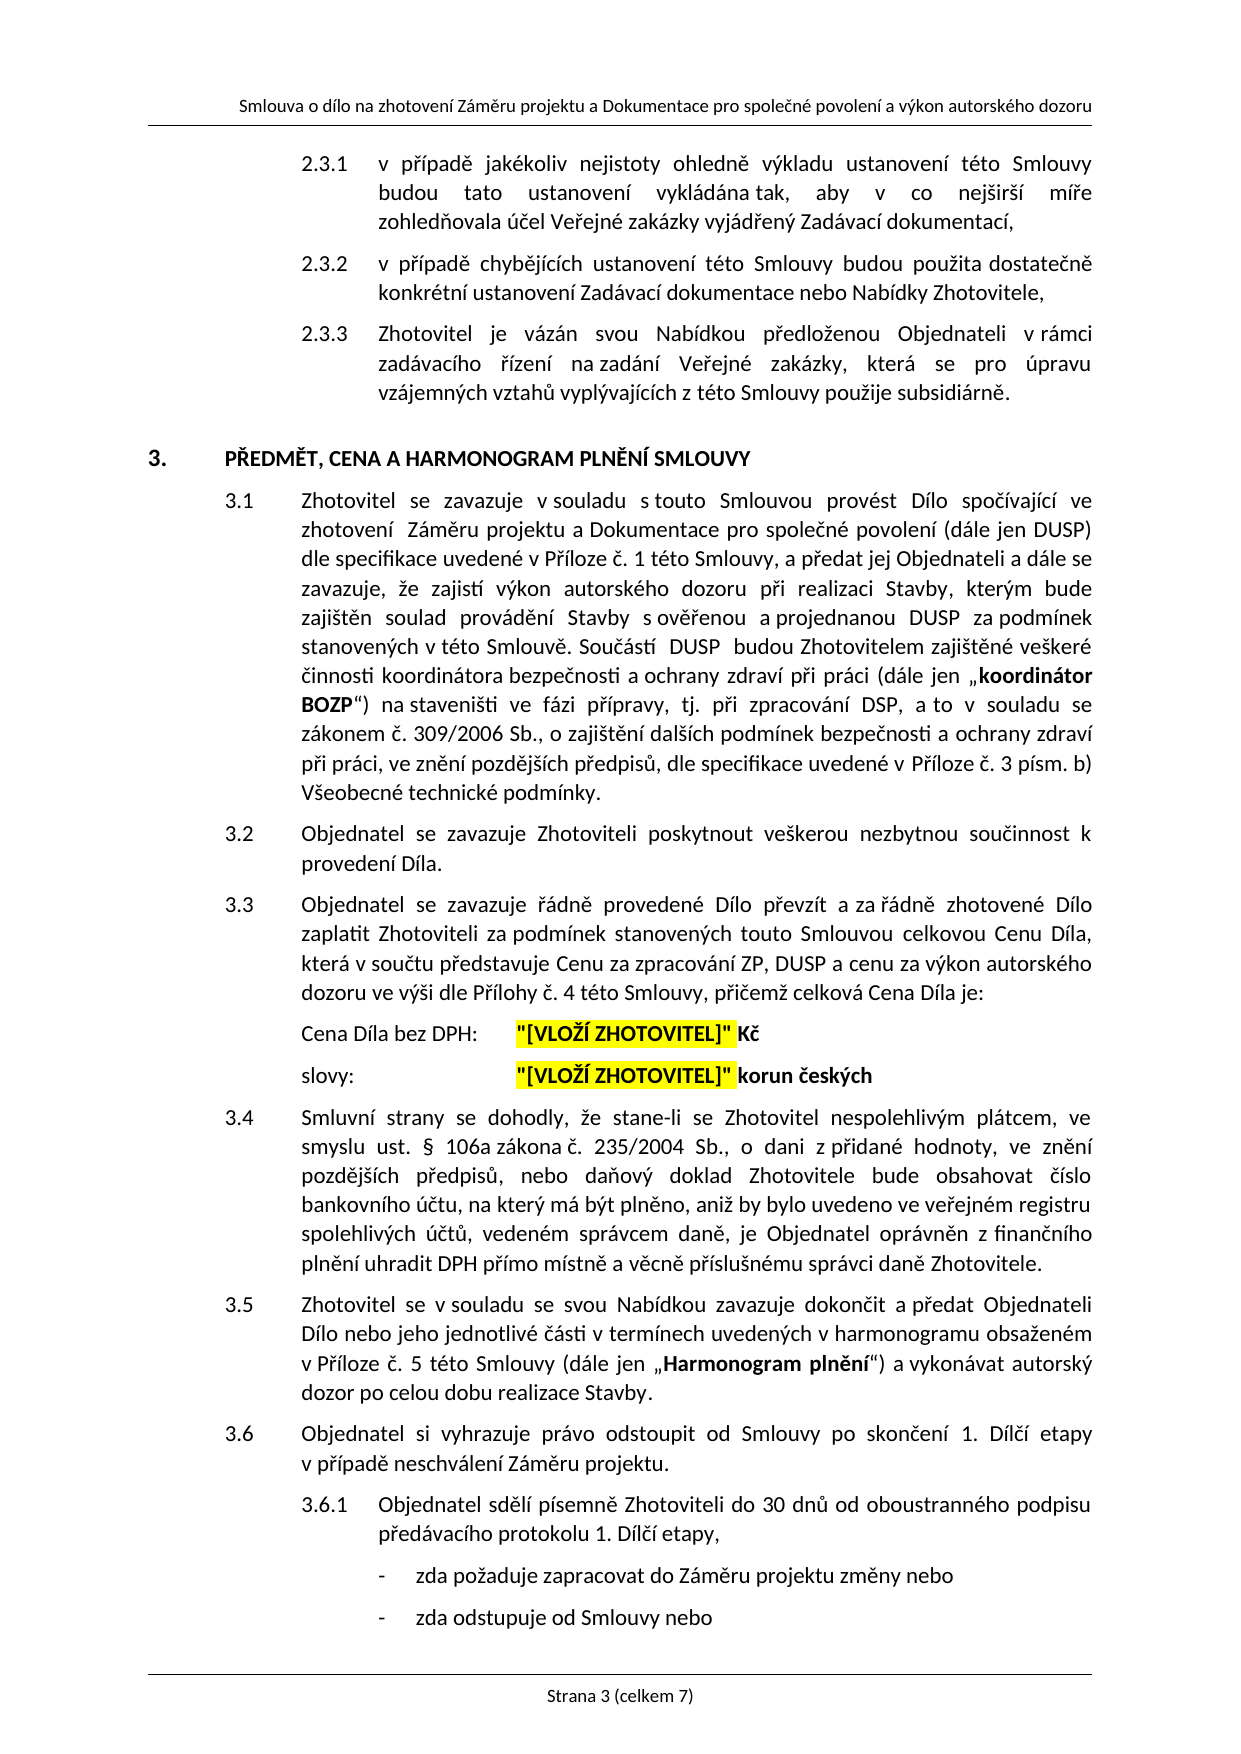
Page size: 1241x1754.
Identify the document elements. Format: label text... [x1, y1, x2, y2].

text Objednatel si vyhrazuje právo odstoupit od Smlouvy po skončení 1. Dílčí etapy v případě neschválení Záměru projektu. [224, 1418, 1092, 1477]
text Cena Díla bez DPH: Kč [301, 1018, 1092, 1048]
list v případě jakékoliv nejistoty ohledně výkladu ustanovení této Smlouvy budou tato ustanovení vykládána tak, aby v co nejširší míře zohledňovala účel Veřejné zakázky vyjádřený Zadávací dokumentací, [301, 148, 1092, 235]
text Objednatel se zavazuje Zhotoviteli poskytnout veškerou nezbytnou součinnost k provedení Díla. [224, 818, 1092, 877]
list zda požaduje zapracovat do Záměru projektu změny nebo [378, 1560, 1092, 1589]
text Zhotovitel se v souladu se svou Nabídkou zavazuje dokončit a předat Objednateli Dílo nebo jeho jednotlivé části v termínech uvedených v harmonogramu obsaženém v Příloze č. 5 této Smlouvy (dále jen „Harmonogram plnění“) a vykonávat autorský dozor po celou dobu realizace Stavby. [224, 1289, 1092, 1406]
list Objednatel sdělí písemně Zhotoviteli do 30 dnů od oboustranného podpisu předávacího protokolu 1. Dílčí etapy, [301, 1489, 1092, 1548]
text Objednatel se zavazuje řádně provedené Dílo převzít a za řádně zhotovené Dílo zaplatit Zhotoviteli za podmínek stanovených touto Smlouvou celkovou Cenu Díla, která v součtu představuje Cenu za zpracování ZP, DUSP a cenu za výkon autorského dozoru ve výši dle Přílohy č. 4 této Smlouvy, přičemž celková Cena Díla je: [224, 889, 1092, 1006]
list Zhotovitel je vázán svou Nabídkou předloženou Objednateli v rámci zadávacího řízení na zadání Veřejné zakázky, která se pro úpravu vzájemných vztahů vyplývajících z této Smlouvy použije subsidiárně. [301, 318, 1092, 406]
list zda odstupuje od Smlouvy nebo [378, 1602, 1092, 1631]
list slovy: korun českých [301, 1060, 1092, 1089]
text Smluvní strany se dohodly, že stane-li se Zhotovitel nespolehlivým plátcem, ve smyslu ust. § 106a zákona č. 235/2004 Sb., o dani z přidané hodnoty, ve znění pozdějších předpisů, nebo daňový doklad Zhotovitele bude obsahovat číslo bankovního účtu, na který má být plněno, aniž by bylo uvedeno ve veřejném registru spolehlivých účtů, vedeném správcem daně, je Objednatel oprávněn z finančního plnění uhradit DPH přímo místně a věcně příslušnému správci daně Zhotovitele. [224, 1102, 1092, 1277]
text PŘEDMĚT, CENA A HARMONOGRAM PLNĚNÍ SMLOUVY [148, 443, 1092, 473]
list v případě chybějících ustanovení této Smlouvy budou použita dostatečně konkrétní ustanovení Zadávací dokumentace nebo Nabídky Zhotovitele, [301, 248, 1092, 306]
text Zhotovitel se zavazuje v souladu s touto Smlouvou provést Dílo spočívající ve zhotovení Záměru projektu a Dokumentace pro společné povolení (dále jen DUSP) dle specifikace uvedené v Příloze č. 1 této Smlouvy, a předat jej Objednateli a dále se zavazuje, že zajistí výkon autorského dozoru při realizaci Stavby, kterým bude zajištěn soulad provádění Stavby s ověřenou a projednanou DUSP za podmínek stanovených v této Smlouvě. Součástí DUSP budou Zhotovitelem zajištěné veškeré činnosti koordinátora bezpečnosti a ochrany zdraví při práci (dále jen „koordinátor BOZP“) na staveništi ve fázi přípravy, tj. při zpracování DSP, a to v souladu se zákonem č. 309/2006 Sb., o zajištění dalších podmínek bezpečnosti a ochrany zdraví při práci, ve znění pozdějších předpisů, dle specifikace uvedené v Příloze č. 3 písm. b) Všeobecné technické podmínky. [224, 485, 1092, 806]
